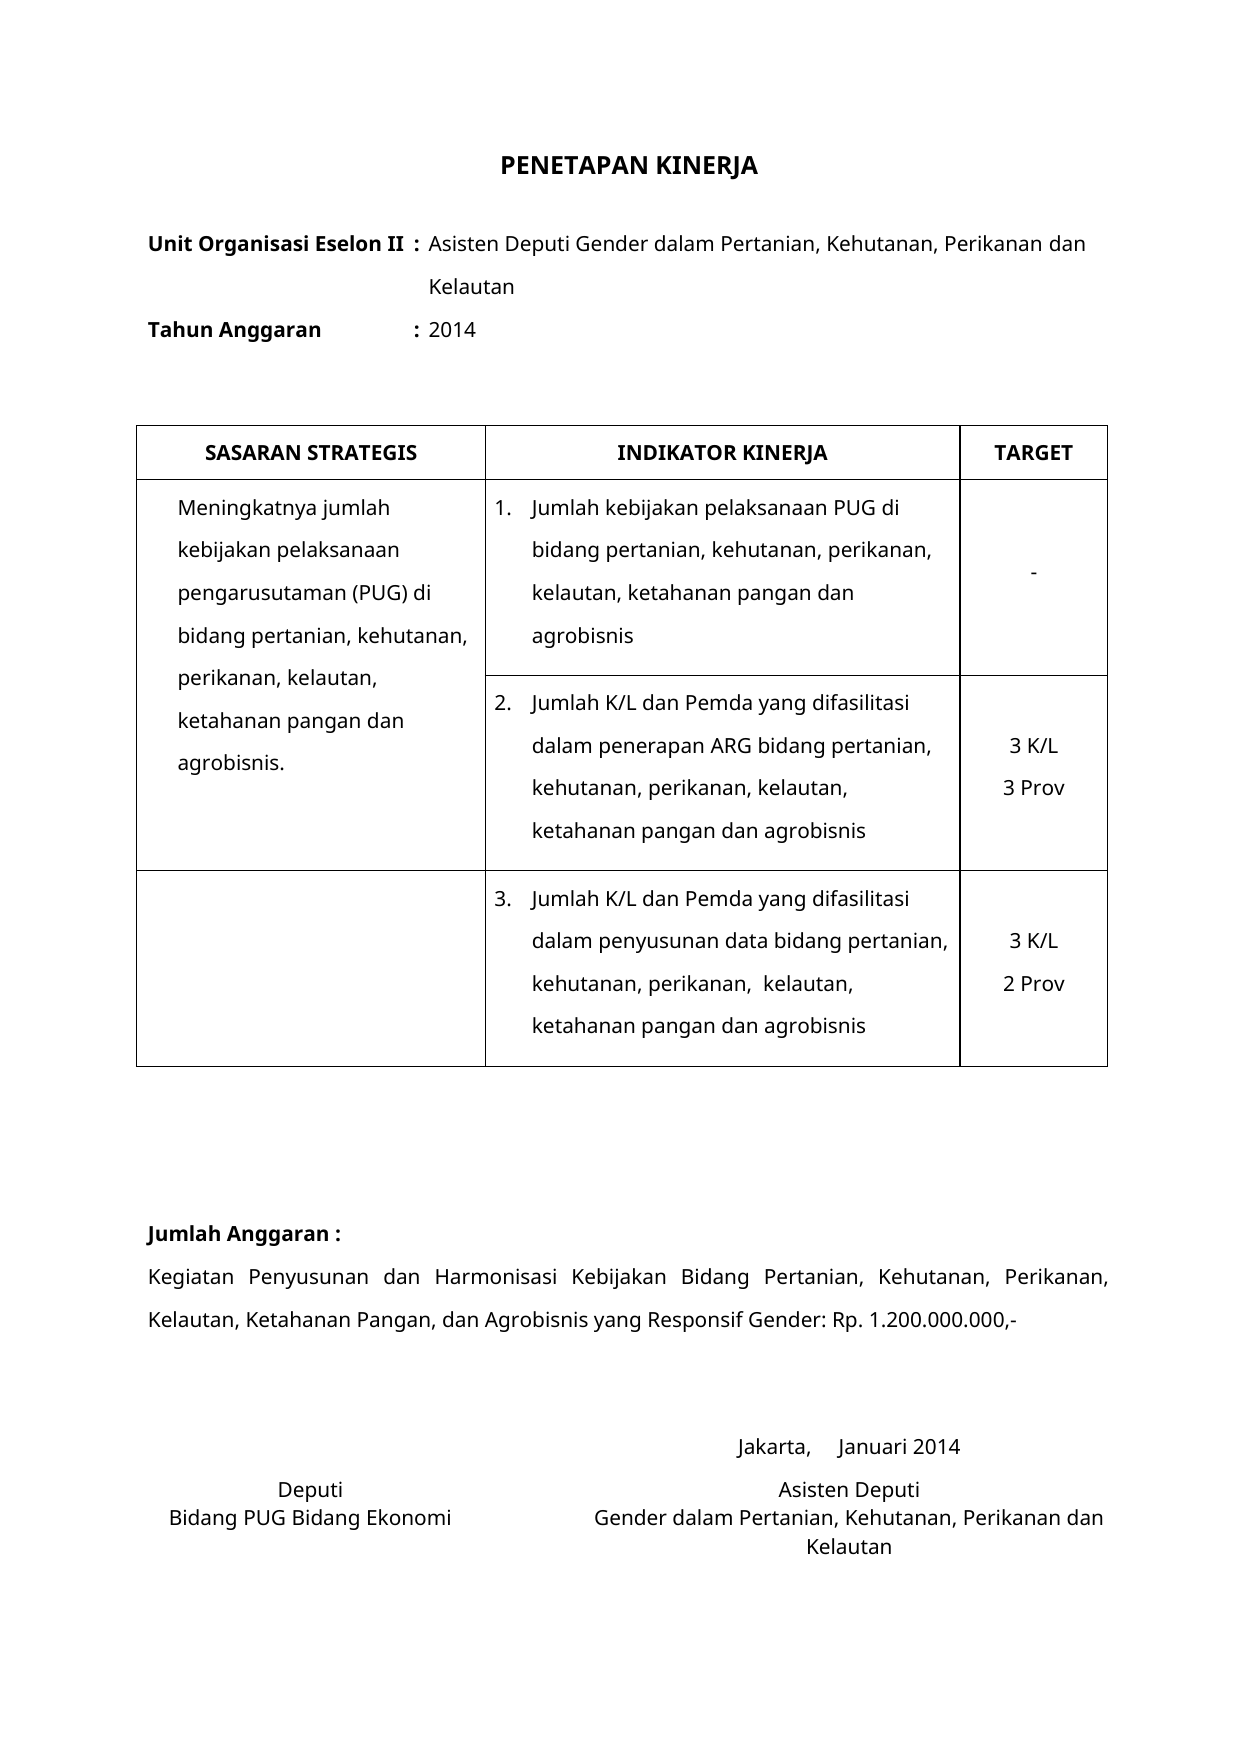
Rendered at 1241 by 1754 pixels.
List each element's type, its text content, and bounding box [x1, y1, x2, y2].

text PENETAPAN KINERJA [148, 148, 1110, 182]
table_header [136, 1433, 576, 1589]
table_header SASARAN STRATEGIS [137, 426, 485, 479]
text Kegiatan Penyusunan dan Harmonisasi Kebijakan Bidang Pertanian, Kehutanan, Perikanan, Kelautan, Ketahanan Pangan, dan Agrobisnis yang Responsif Gender: Rp. 1.200.000.000,- [148, 1262, 1110, 1333]
text Tahun Anggaran : 2014 [148, 315, 1110, 343]
table_cell 3 K/L 3 Prov [961, 676, 1107, 870]
text Unit Organisasi Eselon II : Asisten Deputi Gender dalam Pertanian, Kehutanan, Perikanan dan Kelautan [148, 229, 1110, 301]
table_cell Jumlah kebijakan pelaksanaan PUG di bidang pertanian, kehutanan, perikanan, kelautan, ketahanan pangan dan agrobisnis [486, 480, 959, 675]
table_cell Jumlah K/L dan Pemda yang difasilitasi dalam penyusunan data bidang pertanian, kehutanan, perikanan, kelautan, ketahanan pangan dan agrobisnis [486, 871, 959, 1066]
table_cell Meningkatnya jumlah kebijakan pelaksanaan pengarusutaman (PUG) di bidang pertanian, kehutanan, perikanan, kelautan, ketahanan pangan dan agrobisnis. [137, 480, 485, 870]
table_cell [137, 871, 485, 1066]
text Jumlah Anggaran : [148, 1219, 1110, 1248]
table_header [576, 1433, 1122, 1589]
table_cell 3 K/L 2 Prov [961, 871, 1107, 1066]
table_cell Jumlah K/L dan Pemda yang difasilitasi dalam penerapan ARG bidang pertanian, kehutanan, perikanan, kelautan, ketahanan pangan dan agrobisnis [486, 676, 959, 870]
table_header TARGET [961, 426, 1107, 479]
table_header INDIKATOR KINERJA [486, 426, 959, 479]
table_cell - [961, 480, 1107, 675]
